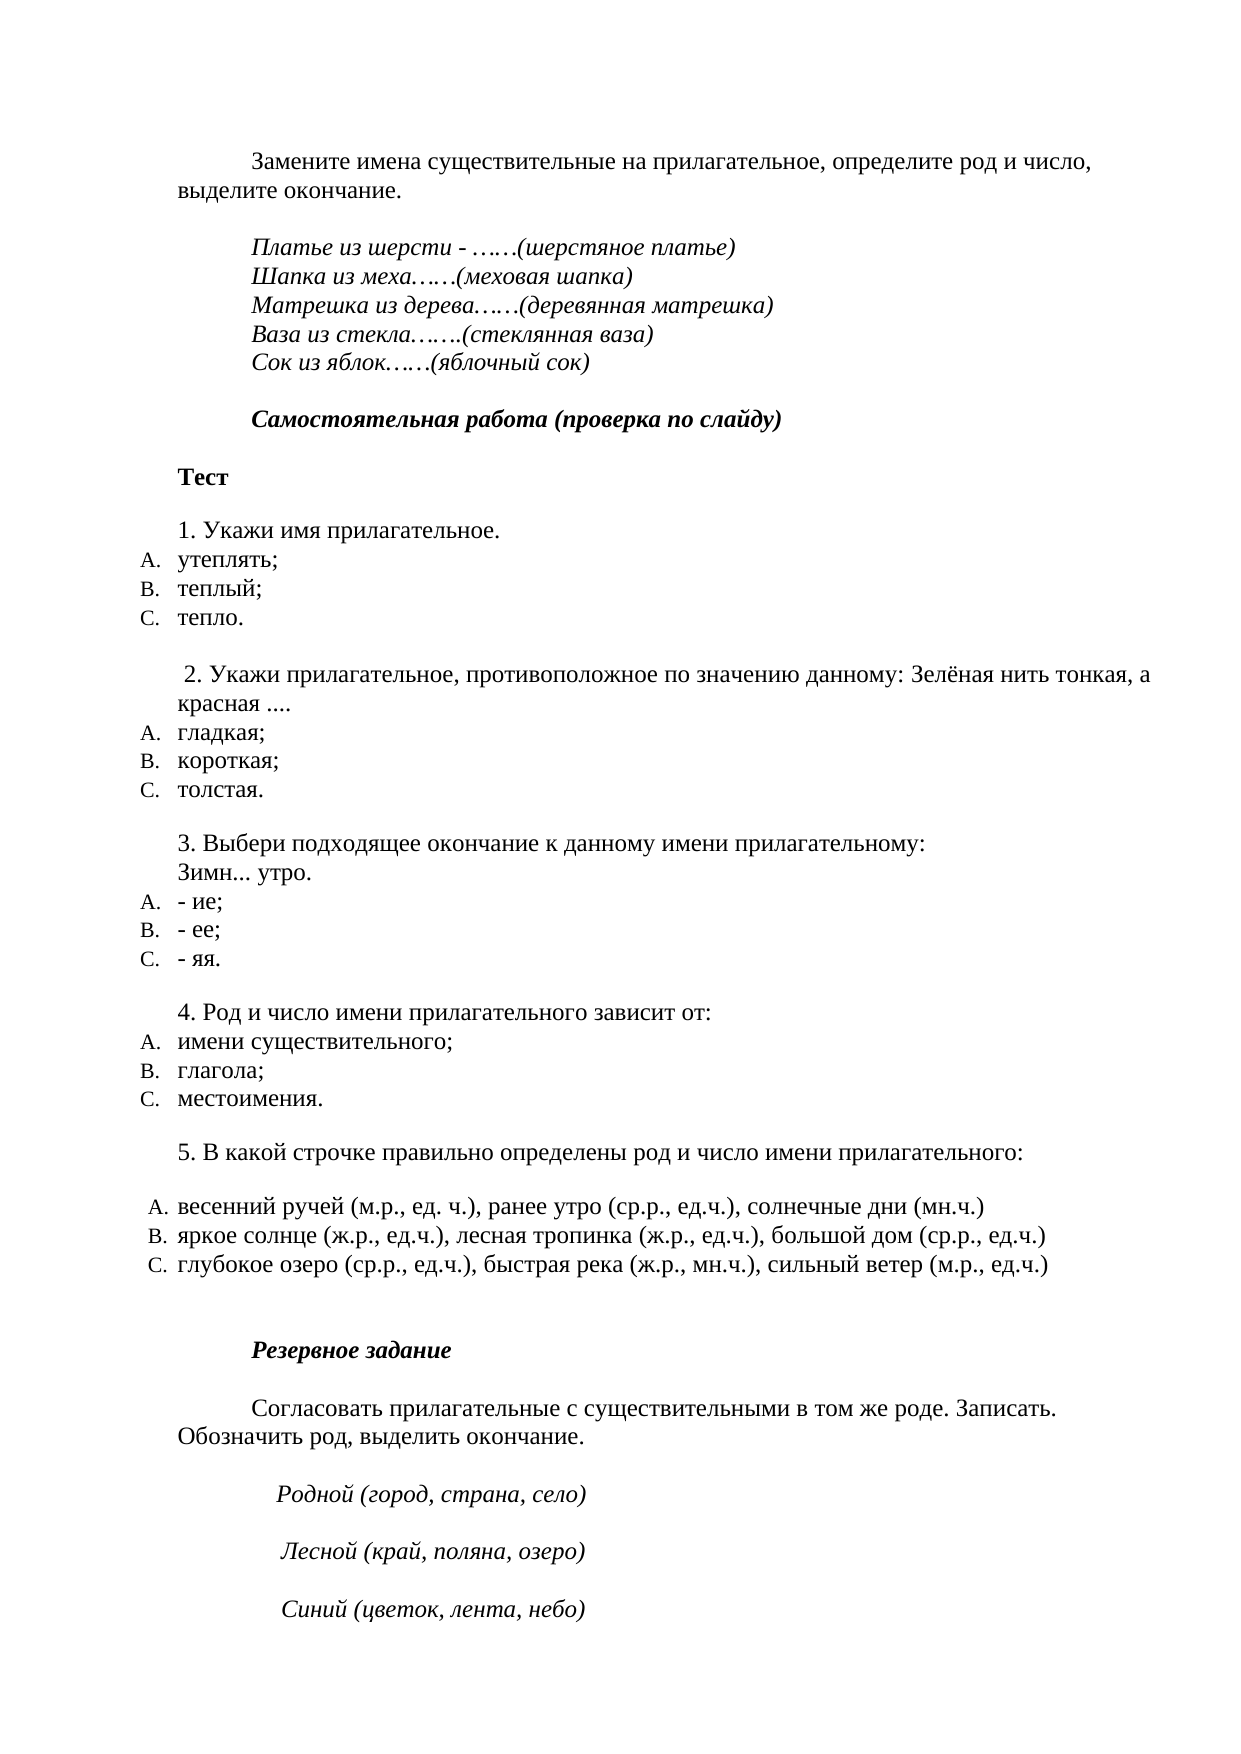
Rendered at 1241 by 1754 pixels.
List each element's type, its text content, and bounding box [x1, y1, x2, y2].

list - ие; [140, 886, 1152, 914]
text 3. Выбери подходящее окончание к данному имени прилагательному: Зимн... утро. [177, 828, 1152, 886]
text Резервное задание [177, 1335, 1152, 1364]
list глагола; [140, 1055, 1152, 1083]
text Сок из яблок……(яблочный сок) [177, 347, 1152, 376]
list толстая. [140, 774, 1152, 803]
list утеплять; [140, 544, 1152, 573]
text Платье из шерсти - ……(шерстяное платье) [177, 232, 1152, 261]
text Ваза из стекла…….(стеклянная ваза) [177, 319, 1152, 347]
text 5. В какой строчке правильно определены род и число имени прилагательного: [177, 1137, 1152, 1166]
text 2. Укажи прилагательное, противоположное по значению данному: Зелёная нить тонкая, а красная .... [177, 659, 1152, 717]
list имени существительного; [140, 1026, 1152, 1055]
text Матрешка из дерева……(деревянная матрешка) [177, 290, 1152, 319]
text Замените имена существительные на прилагательное, определите род и число, выделите окончание. [177, 146, 1152, 204]
list короткая; [140, 746, 1152, 774]
text Синий (цветок, лента, небо) [177, 1594, 1152, 1623]
list - ее; [140, 914, 1152, 943]
list яркое солнце (ж.р., ед.ч.), лесная тропинка (ж.р., ед.ч.), большой дом (ср.р., ед.ч.) [148, 1220, 1152, 1249]
text Тест [177, 462, 1152, 490]
list весенний ручей (м.р., ед. ч.), ранее утро (ср.р., ед.ч.), солнечные дни (мн.ч.) [118, 1191, 1152, 1220]
list тепло. [140, 602, 1152, 631]
text Родной (город, страна, село) [177, 1479, 1152, 1508]
text 4. Род и число имени прилагательного зависит от: [177, 997, 1152, 1026]
text 1. Укажи имя прилагательное. [177, 516, 1152, 544]
text Шапка из меха……(меховая шапка) [177, 261, 1152, 290]
list гладкая; [140, 717, 1152, 746]
text Самостоятельная работа (проверка по слайду) [177, 404, 1152, 433]
text Согласовать прилагательные с существительными в том же роде. Записать. Обозначить род, выделить окончание. [177, 1393, 1152, 1450]
list теплый; [140, 573, 1152, 602]
list глубокое озеро (ср.р., ед.ч.), быстрая река (ж.р., мн.ч.), сильный ветер (м.р., ед.ч.) [148, 1249, 1152, 1278]
text Лесной (край, поляна, озеро) [177, 1536, 1152, 1565]
list - яя. [140, 943, 1152, 972]
list местоимения. [140, 1083, 1152, 1112]
